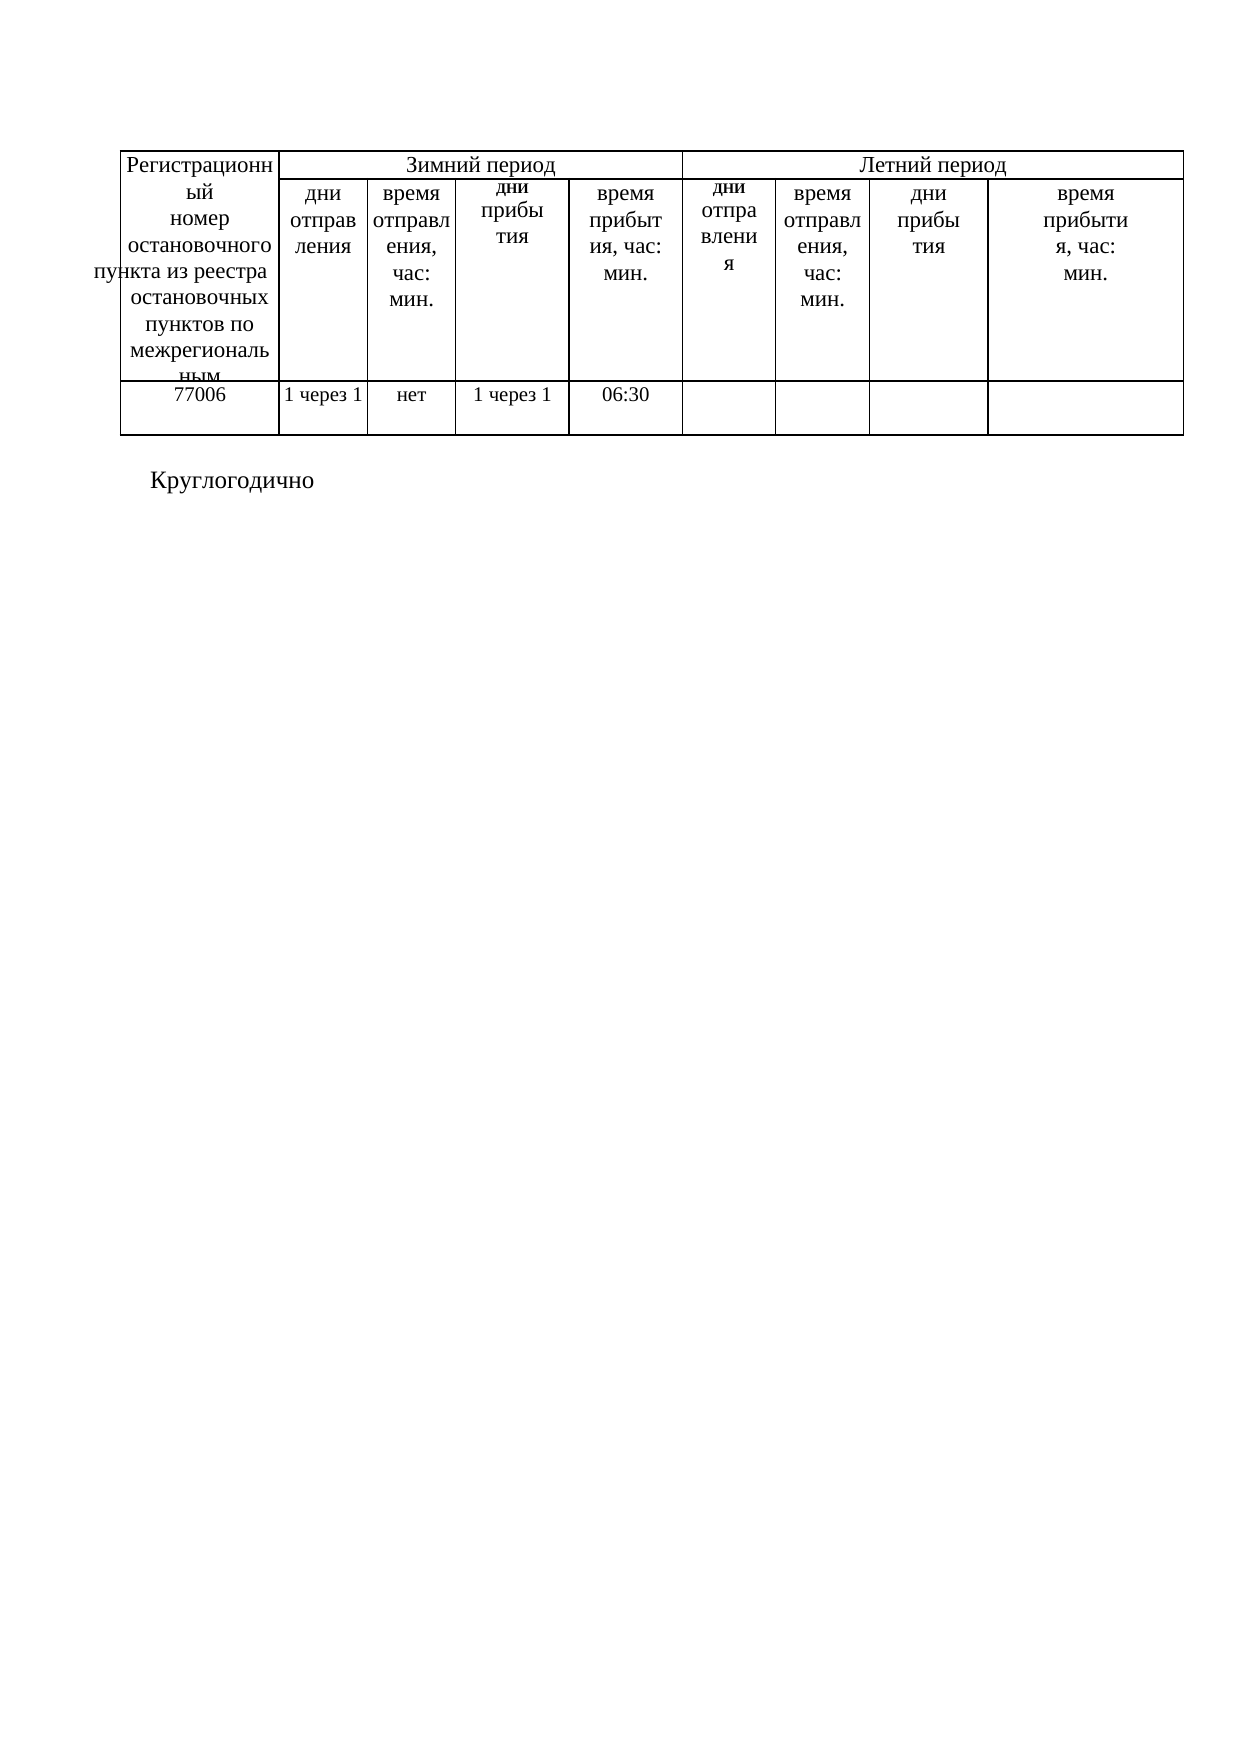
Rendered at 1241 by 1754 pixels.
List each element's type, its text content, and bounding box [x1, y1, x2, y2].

table_cell дни отправ ления [280, 180, 367, 380]
table_cell [870, 382, 987, 434]
table_cell 77006 [121, 382, 278, 434]
table_cell [776, 382, 869, 434]
table_cell 1 через 1 [456, 382, 568, 434]
table_cell время отправл ения, час: мин. [368, 180, 455, 380]
table_cell [683, 382, 775, 434]
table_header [121, 152, 278, 380]
table_cell [989, 382, 1183, 434]
table_header Летний период [683, 152, 1183, 178]
table_cell 1 через 1 [280, 382, 367, 434]
table_header Зимний период [280, 152, 682, 178]
table_cell дни прибы тия [870, 180, 987, 380]
text Круглогодично [150, 465, 1090, 493]
table_cell ДНИ прибы тия [456, 180, 568, 380]
table_cell нет [368, 382, 455, 434]
table_cell время прибыт ия, час: мин. [570, 180, 682, 380]
table_cell время прибыти я, час: мин. [989, 180, 1183, 380]
table_cell 06:30 [570, 382, 682, 434]
table_cell время отправл ения, час: мин. [776, 180, 869, 380]
table_cell ДНИ отпра влени я [683, 180, 775, 380]
